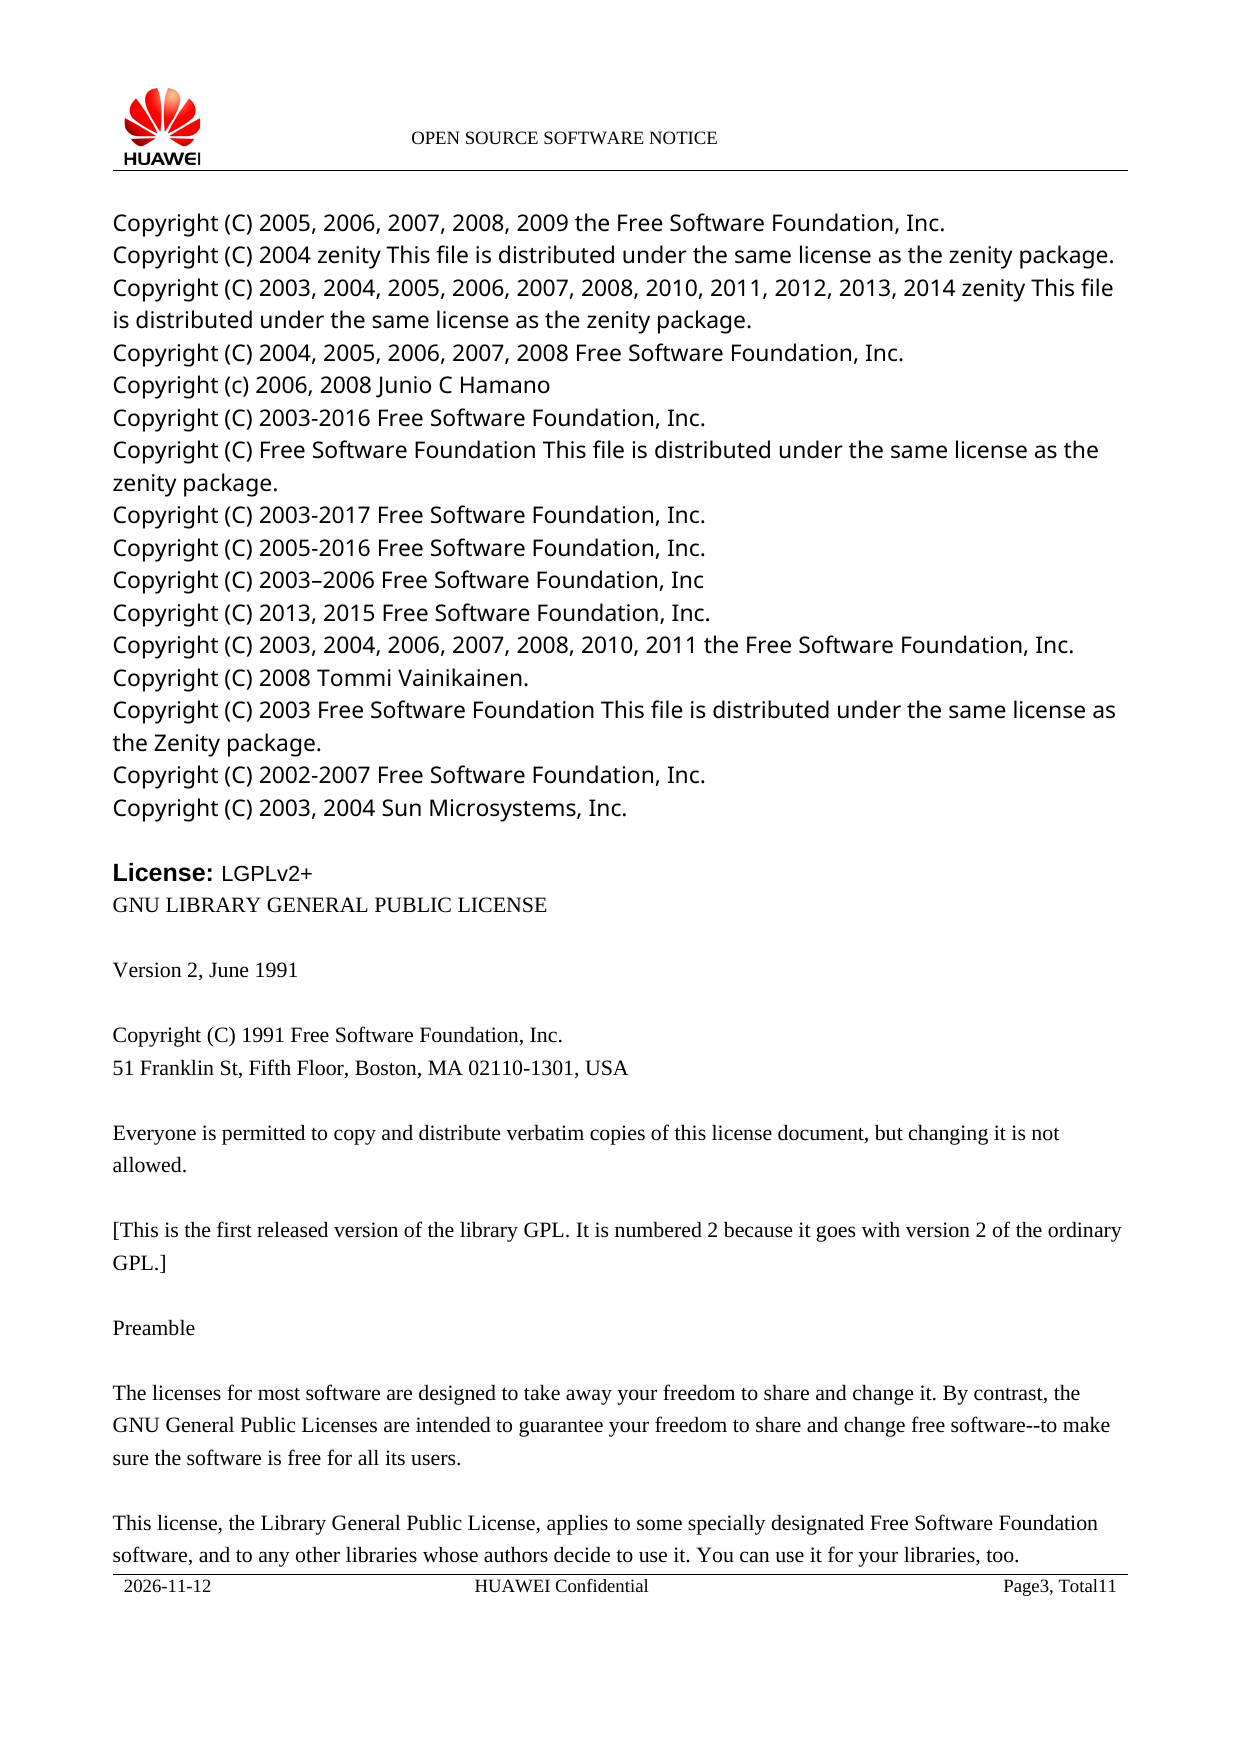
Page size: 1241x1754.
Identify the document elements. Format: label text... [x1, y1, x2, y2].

text License: LGPLv2+ [112, 856, 1128, 889]
picture [124, 88, 201, 165]
